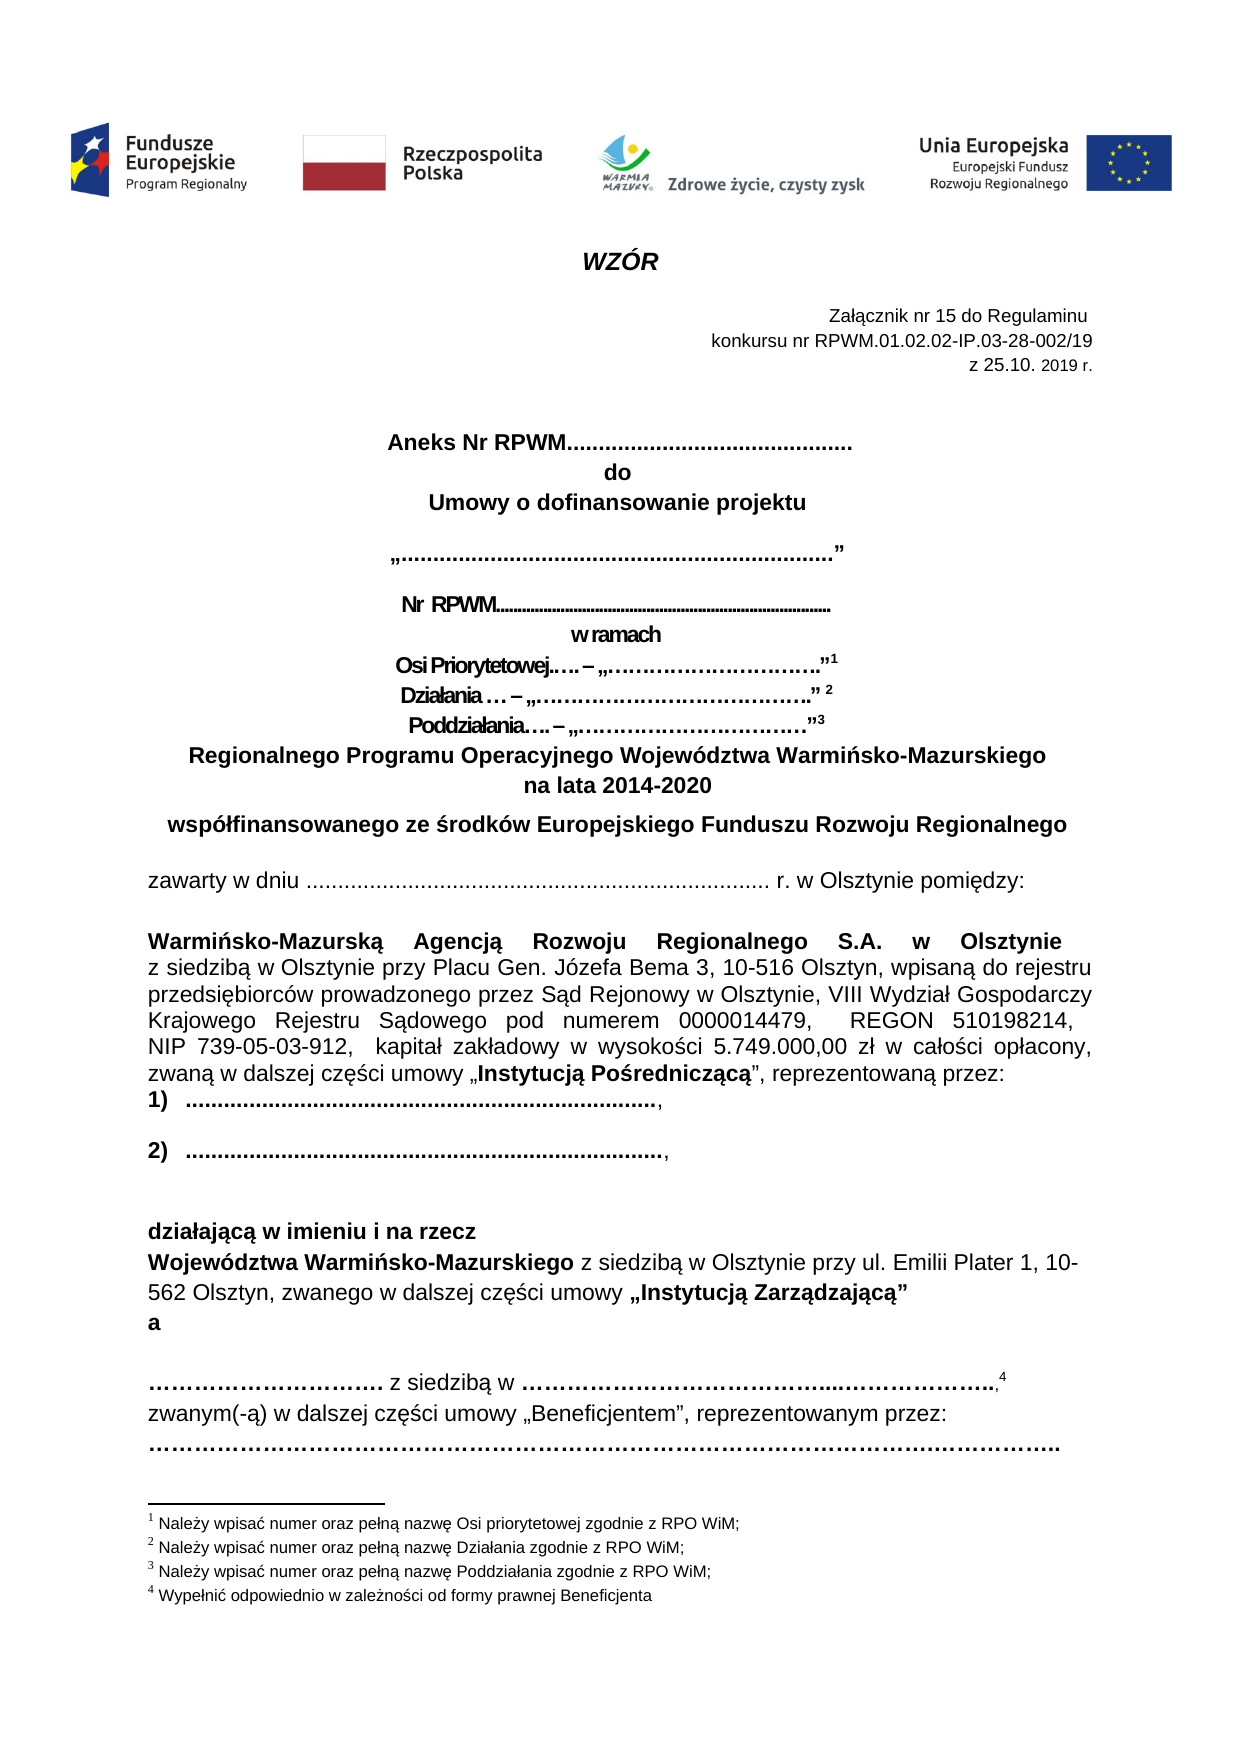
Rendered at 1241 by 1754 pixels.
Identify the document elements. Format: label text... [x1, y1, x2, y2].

text Regionanego Programu Operacyjnego Województwa Warmińsko-Mazurskiego [148, 742, 1087, 768]
text w ramach [148, 621, 1087, 648]
list .........................................................................., [148, 1086, 1087, 1112]
text Nr RPWM.............................................................................. [148, 591, 1087, 617]
text zwanym(-ą) w daszej części umowy „Beneficjentem”, reprezentowanym przez: [148, 1399, 1087, 1426]
text WZÓR [148, 247, 1093, 276]
text Działania … – „………………………………….” [148, 682, 1087, 708]
text „....................................................................” [148, 540, 1087, 566]
text Osi Priorytetowej.…. – „………………………….” [148, 652, 1087, 678]
list ..........................................................................., [148, 1137, 1087, 1163]
text Województwa Warmińsko-Mazurskiego z siedzibą w Olsztynie przy ul. Emilii Plater 1, 10-562 Olsztyn, zwanego w dalszej części umowy „Instytucją Zarządzającą” [148, 1248, 1087, 1305]
text współfinansowanego ze środków Europejskiego Funduszu Rozwoju Regionanego [148, 811, 1087, 837]
text Poddziałania…. – „……………………………” [148, 712, 1087, 738]
text do [148, 459, 1087, 485]
text Załącznik nr 15 do Regulaminu konkursu nr RPWM.01.02.02-IP.03-28-002/19 [148, 305, 1093, 351]
text a [148, 1309, 1087, 1335]
text Umowy o dofinansowanie projektu [148, 489, 1087, 515]
text Aneks Nr RPWM............................................. [148, 429, 1093, 455]
picture [29, 100, 1211, 216]
text działającą w imieniu i na rzecz [148, 1218, 1087, 1245]
text na ata 2014-2020 [148, 772, 1087, 799]
text zawarty w dniu ......................................................................... r. w Osztynie pomiędzy: [148, 867, 1087, 894]
text …………………………. z siedzibą w …………………………………....……………….., [148, 1369, 1093, 1396]
text ………………………………………………………………………………………….…………….. [148, 1430, 1087, 1456]
text Warmińsko-Mazurską Agencją Rozwoju Regionalnego S.A. w Olsztynie z siedzibą w Olsztynie przy Placu Gen. Józefa Bema 3, 10-516 Olsztyn, wpisaną do rejestru przedsiębiorców prowadzonego przez Sąd Rejonowy w Olsztynie, VIII Wydział Gospodarczy Krajowego Rejestru Sądowego pod numerem 0000014479, REGON 510198214, NIP 739-05-03-912, kapitał zakładowy w wysokości 5.749.000,00 zł w całości opłacony, zwaną w dalszej części umowy „Instytucją Pośredniczącą”, reprezentowaną przez: [148, 928, 1093, 1086]
text z 25.10. 2019 r. [148, 354, 1093, 376]
